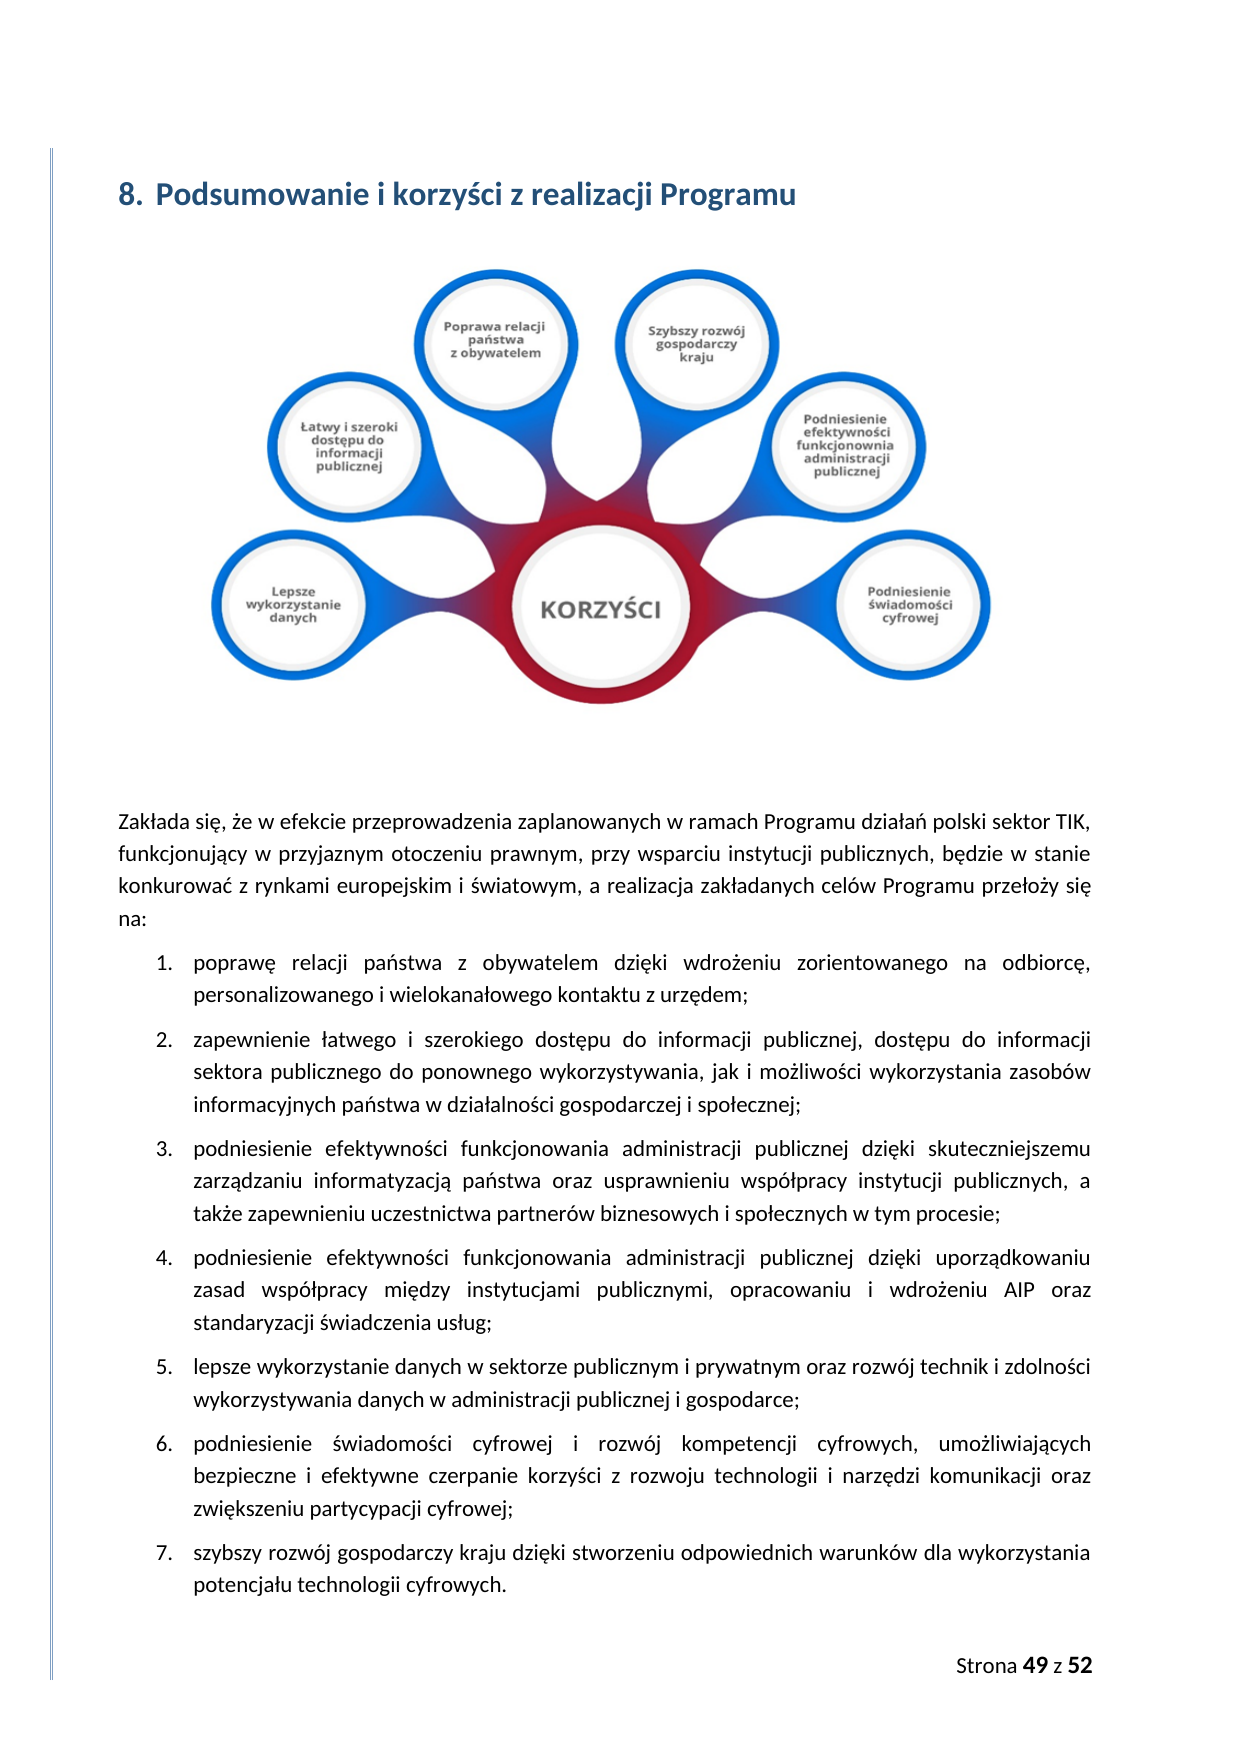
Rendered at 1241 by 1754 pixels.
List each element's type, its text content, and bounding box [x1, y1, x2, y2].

list zapewnienie łatwego i szerokiego dostępu do informacji publicznej, dostępu do informacji sektora publicznego do ponownego wykorzystywania, jak i możliwości wykorzystania zasobów informacyjnych państwa w działalności gospodarczej i społecznej; [156, 1025, 1092, 1118]
subtitle Podsumowanie i korzyści z realizacji Programu [118, 173, 1092, 213]
list szybszy rozwój gospodarczy kraju dzięki stworzeniu odpowiednich warunków dla wykorzystania potencjału technologii cyfrowych. [156, 1538, 1092, 1599]
text Zakłada się, że w efekcie przeprowadzenia zaplanowanych w ramach Programu działań polski sektor TIK, funkcjonujący w przyjaznym otoczeniu prawnym, przy wsparciu instytucji publicznych, będzie w stanie konkurować z rynkami europejskim i światowym, a realizacja zakładanych celów Programu przełoży się na: [118, 807, 1092, 932]
list poprawę relacji państwa z obywatelem dzięki wdrożeniu zorientowanego na odbiorcę, personalizowanego i wielokanałowego kontaktu z urzędem; [156, 948, 1092, 1009]
list podniesienie świadomości cyfrowej i rozwój kompetencji cyfrowych, umożliwiających bezpieczne i efektywne czerpanie korzyści z rozwoju technologii i narzędzi komunikacji oraz zwiększeniu partycypacji cyfrowej; [156, 1429, 1092, 1522]
list podniesienie efektywności funkcjonowania administracji publicznej dzięki skuteczniejszemu zarządzaniu informatyzacją państwa oraz usprawnieniu współpracy instytucji publicznych, a także zapewnieniu uczestnictwa partnerów biznesowych i społecznych w tym procesie; [156, 1134, 1092, 1227]
list lepsze wykorzystanie danych w sektorze publicznym i prywatnym oraz rozwój technik i zdolności wykorzystywania danych w administracji publicznej i gospodarce; [156, 1352, 1092, 1413]
picture [118, 244, 1056, 791]
list podniesienie efektywności funkcjonowania administracji publicznej dzięki uporządkowaniu zasad współpracy między instytucjami publicznymi, opracowaniu i wdrożeniu AIP oraz standaryzacji świadczenia usług; [156, 1243, 1092, 1336]
